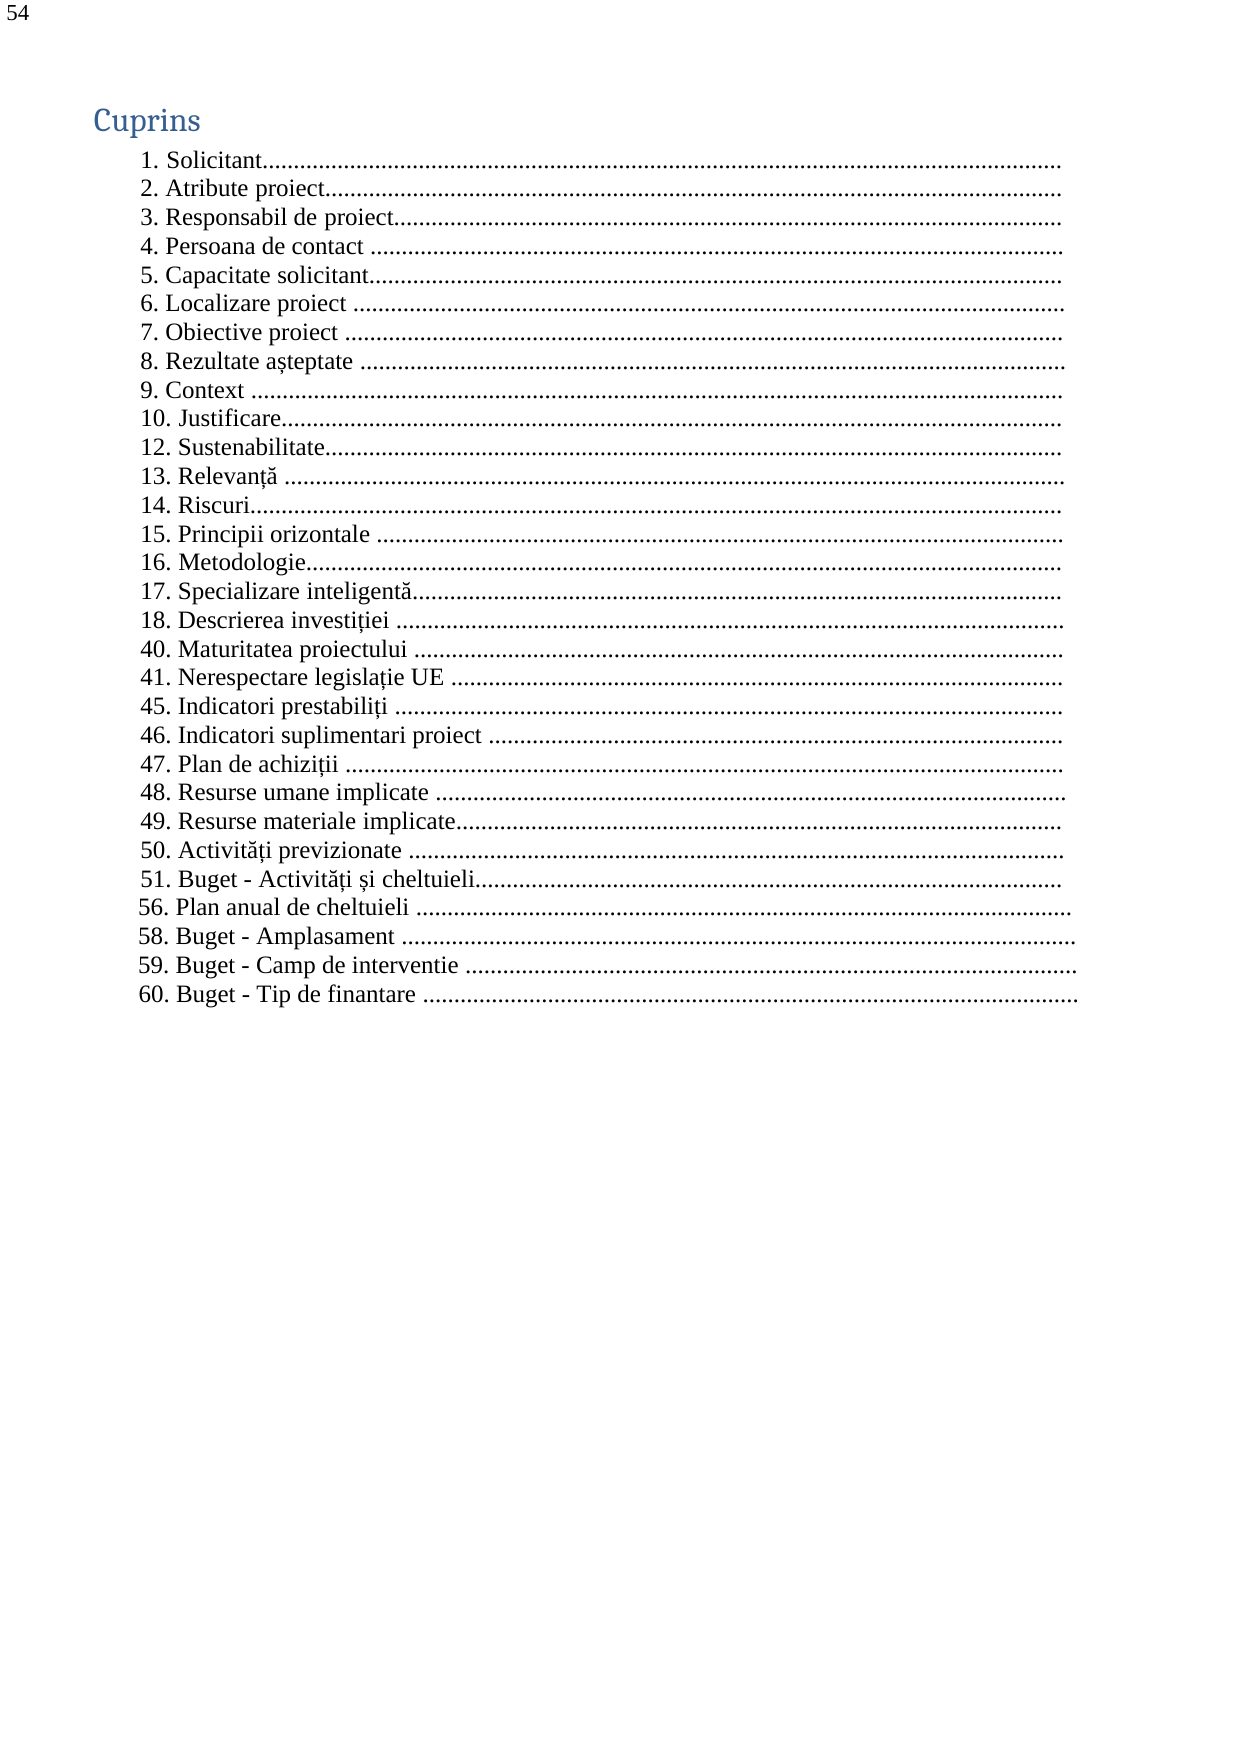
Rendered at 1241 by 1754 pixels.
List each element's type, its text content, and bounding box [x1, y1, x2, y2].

text 8. Rezultate așteptate ................................................................................................................. [140, 346, 1226, 375]
text 56. Plan anual de cheltuieli ......................................................................................................... [138, 892, 1226, 921]
text 2. Atribute proiect...................................................................................................................... [140, 174, 1226, 202]
text 49. Resurse materiale implicate................................................................................................. [140, 806, 1226, 835]
text 3. Responsabil de proiect........................................................................................................... [140, 202, 1226, 231]
text 13. Relevanță ............................................................................................................................. [140, 461, 1226, 490]
text 14. Riscuri.................................................................................................................................. [140, 490, 1226, 519]
text 47. Plan de achiziții ................................................................................................................... [140, 749, 1226, 777]
text 18. Descrierea investiției ........................................................................................................... [140, 605, 1226, 634]
text 51. Buget - Activități și cheltuieli.............................................................................................. [140, 864, 1226, 892]
text 7. Obiective proiect ................................................................................................................... [140, 317, 1226, 346]
text 1. Solicitant................................................................................................................................ [140, 145, 1226, 174]
text 60. Buget - Tip de finantare ......................................................................................................... [138, 979, 1226, 1008]
text 9. Context .................................................................................................................................. [140, 375, 1226, 403]
text 15. Principii orizontale .............................................................................................................. [140, 519, 1226, 547]
text 12. Sustenabilitate...................................................................................................................... [140, 432, 1226, 461]
text 46. Indicatori suplimentari proiect ............................................................................................ [140, 720, 1226, 749]
text 45. Indicatori prestabiliți ........................................................................................................... [140, 691, 1226, 720]
text 6. Localizare proiect .................................................................................................................. [140, 288, 1226, 317]
text Cuprins [94, 101, 1226, 140]
text 48. Resurse umane implicate ..................................................................................................... [140, 777, 1226, 806]
text 4. Persoana de contact ............................................................................................................... [140, 231, 1226, 260]
text 5. Capacitate solicitant............................................................................................................... [140, 260, 1226, 288]
text 40. Maturitatea proiectului ........................................................................................................ [140, 634, 1226, 662]
text 58. Buget - Amplasament ............................................................................................................ [138, 921, 1226, 950]
text 50. Activități previzionate ......................................................................................................... [140, 835, 1226, 864]
text 17. Specializare inteligentă........................................................................................................ [140, 576, 1226, 605]
text 16. Metodologie......................................................................................................................... [140, 547, 1226, 576]
text 59. Buget - Camp de interventie .................................................................................................. [138, 950, 1226, 979]
text 10. Justificare............................................................................................................................. [140, 403, 1226, 432]
text 41. Nerespectare legislație UE .................................................................................................. [140, 662, 1226, 691]
